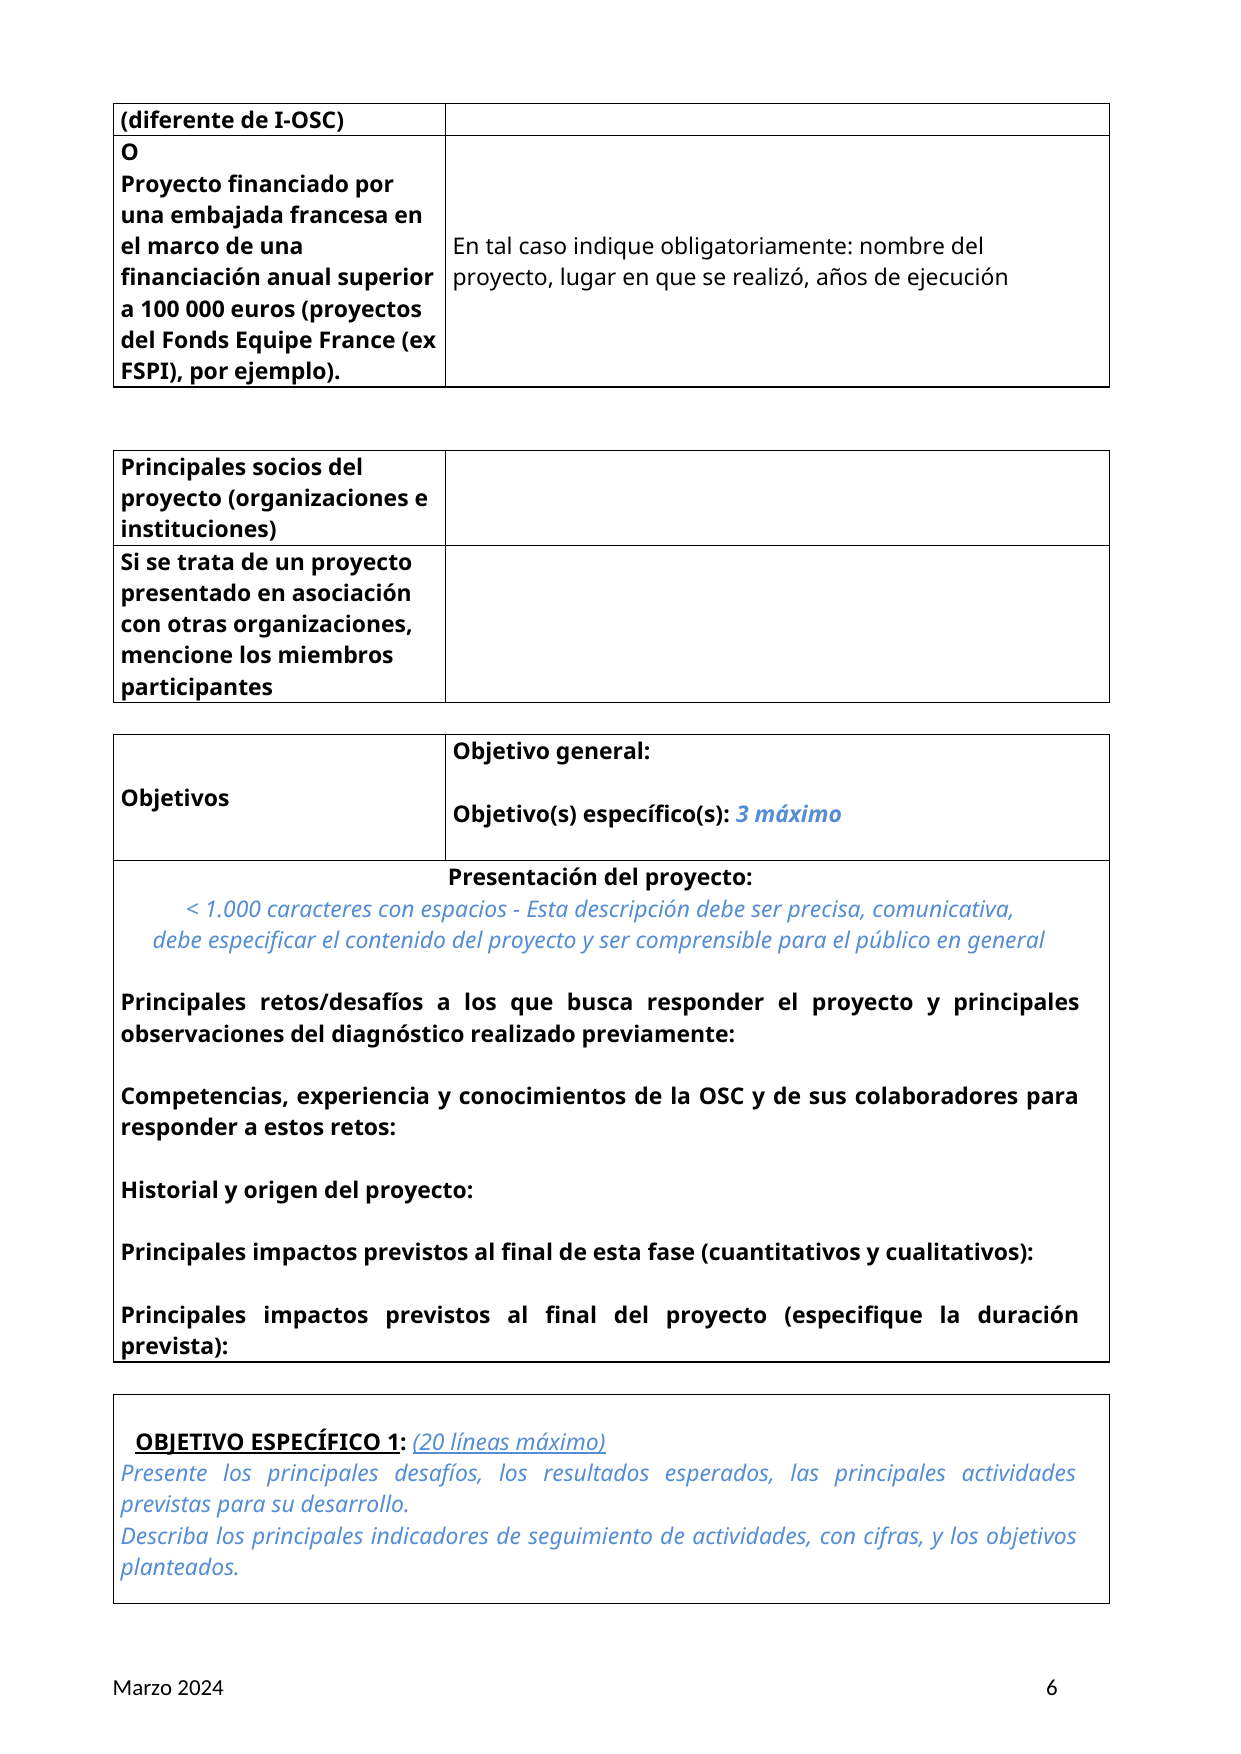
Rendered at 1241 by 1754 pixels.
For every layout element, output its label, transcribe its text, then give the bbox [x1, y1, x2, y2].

table_cell [446, 546, 1109, 702]
table_cell En tal caso indique obligatoriamente: nombre del proyecto, lugar en que se realizó, años de ejecución [446, 136, 1109, 386]
table_cell Presentación del proyecto: < 1.000 caracteres con espacios - Esta descripción debe ser precisa, comunicativa, debe especificar el contenido del proyecto y ser comprensible para el público en general Principales retos/desafíos a los que busca responder el proyecto y principales observaciones del diagnóstico realizado previamente: Competencias, experiencia y conocimientos de la OSC y de sus colaboradores para responder a estos retos: Historial y origen del proyecto: Principales impactos previstos al final de esta fase (cuantitativos y cualitativos): Principales impactos previstos al final del proyecto (especifique la duración prevista): [114, 861, 1109, 1361]
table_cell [446, 104, 1109, 135]
table_header [446, 451, 1109, 545]
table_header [114, 1395, 1109, 1603]
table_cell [114, 104, 445, 135]
table_cell O Proyecto financiado por una embajada francesa en el marco de una financiación anual superior a 100 000 euros (proyectos del Fonds Equipe France (ex FSPI), por ejemplo). [114, 136, 445, 386]
table_header Principales socios del proyecto (organizaciones e instituciones) [114, 451, 445, 545]
table_header Objetivo general: Objetivo(s) específico(s): 3 máximo [446, 735, 1109, 860]
table_header Objetivos [114, 735, 445, 860]
table_cell Si se trata de un proyecto presentado en asociación con otras organizaciones, mencione los miembros participantes [114, 546, 445, 702]
